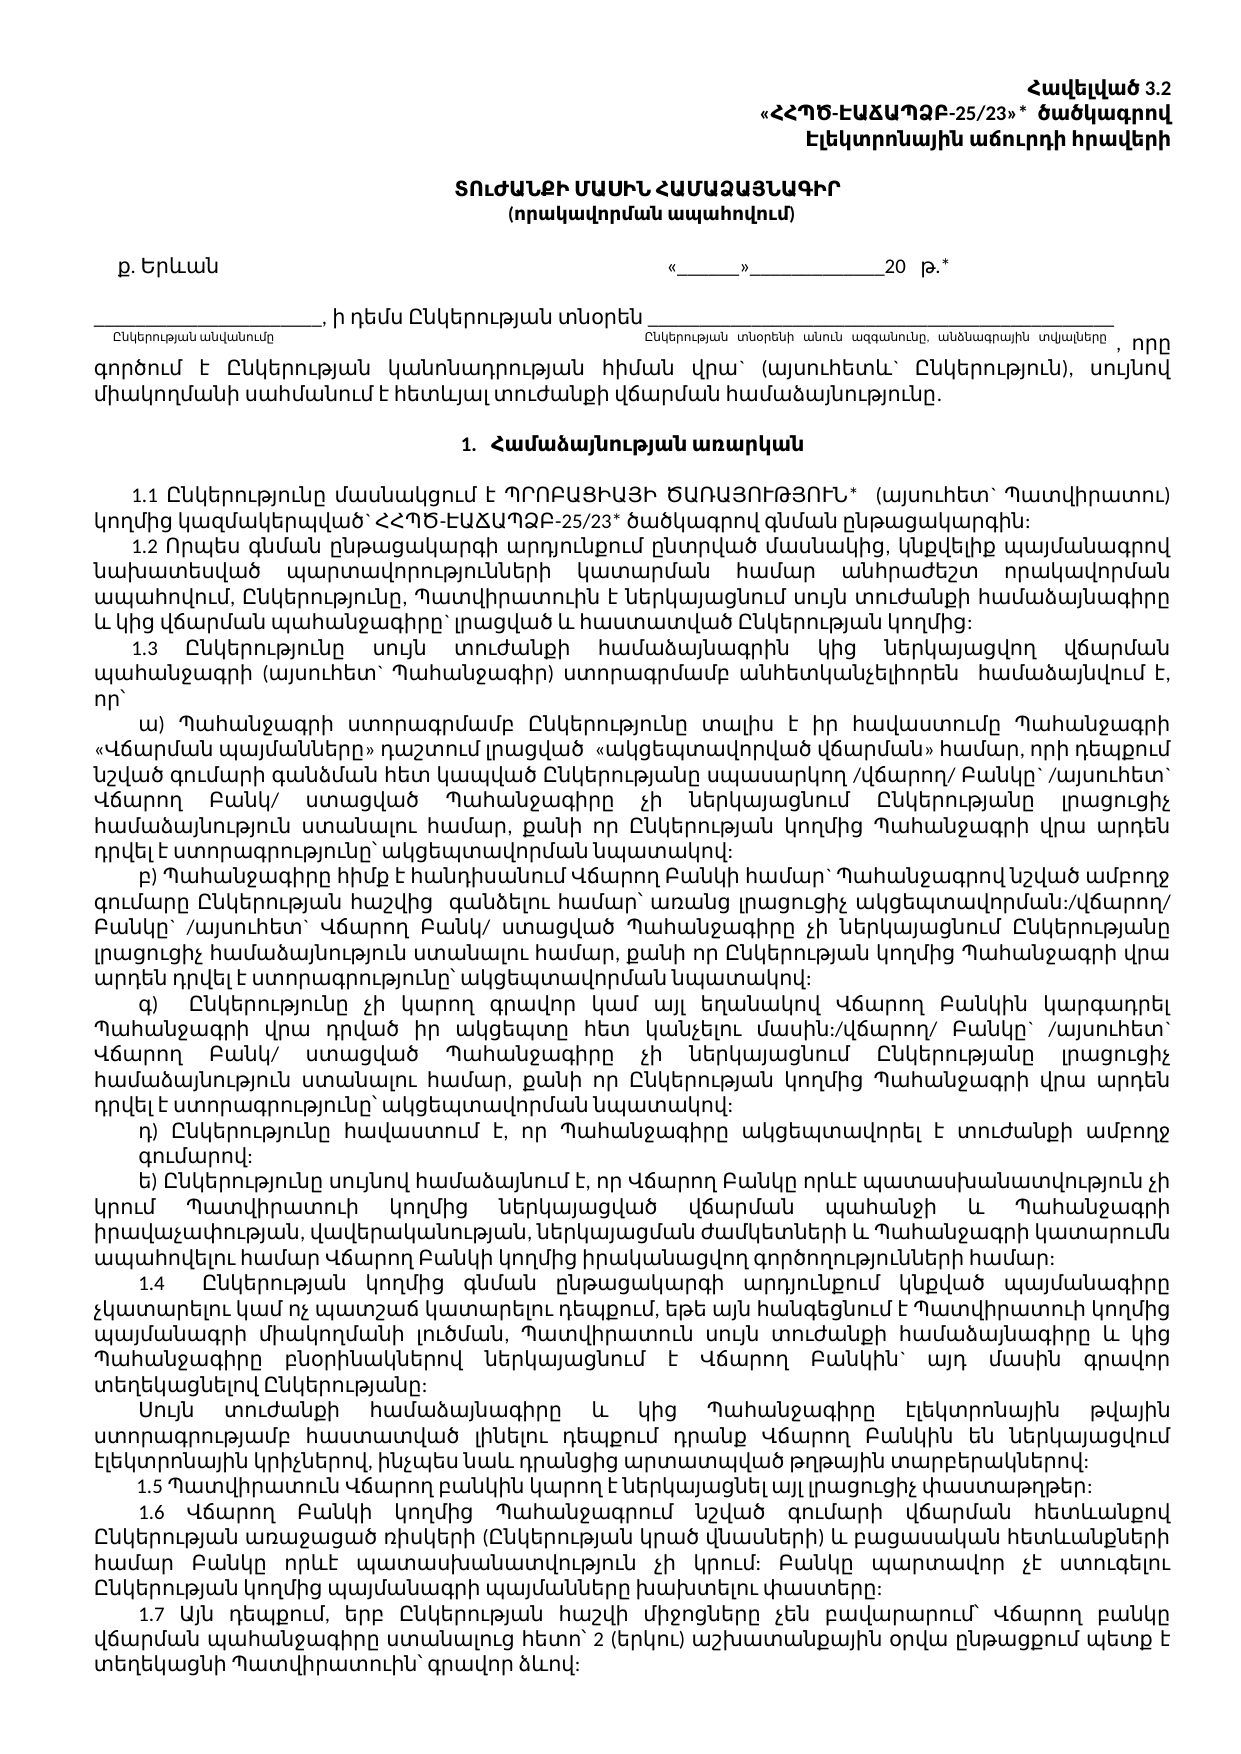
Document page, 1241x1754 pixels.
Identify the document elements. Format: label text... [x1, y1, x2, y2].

text «ՀՀՊԾ-ԷԱՃԱՊՁԲ-25/23»* ծածկագրով [94, 100, 1171, 126]
text Հավելված 3.2 [94, 75, 1171, 100]
text ա) Պահանջագրի ստորագրմամբ Ընկերությունը տալիս է իր հավաստումը Պահանջագրի «Վճարման պայմանները» դաշտում լրացված «ակցեպտավորված վճարման» համար, որի դեպքում նշված գումարի գանձման հետ կապված Ընկերությանը սպասարկող /վճարող/ Բանկը` /այսուհետ` Վճարող Բանկ/ ստացված Պահանջագիրը չի ներկայացնում Ընկերությանը լրացուցիչ համաձայնություն ստանալու համար, քանի որ Ընկերության կողմից Պահանջագրի վրա արդեն դրվել է ստորագրությունը՝ ակցեպտավորման նպատակով: [94, 711, 1171, 864]
text Ընկերության անվանումը Ընկերության տնօրենի անուն ազգանունը, անձնագրային տվյալները , որը գործում է Ընկերության կանոնադրության հիման վրա` (այսուհետև` Ընկերություն), սույնով միակողմանի սահմանում է հետևյալ տուժանքի վճարման համաձայնությունը. [94, 330, 1171, 406]
text 1. Համաձայնության առարկան [94, 432, 1171, 457]
text 1.2 Որպես գնման ընթացակարգի արդյունքում ընտրված մասնակից, կնքվելիք պայմանագրով նախատեսված պարտավորությունների կատարման համար անհրաժեշտ որակավորման ապահովում, Ընկերությունը, Պատվիրատուին է ներկայացնում սույն տուժանքի համաձայնագիրը և կից վճարման պահանջագիրը` լրացված և հաստատված Ընկերության կողմից: [94, 533, 1171, 635]
text 1.6 Վճարող Բանկի կողմից Պահանջագրում նշված գումարի վճարման հետևանքով Ընկերության առաջացած ռիսկերի (Ընկերության կրած վնասների) և բացասական հետևանքների համար Բանկը որևէ պատասխանատվություն չի կրում: Բանկը պարտավոր չէ ստուգելու Ընկերության կողմից պայմանագրի պայմանները խախտելու փաստերը: [94, 1499, 1171, 1601]
text գ) Ընկերությունը չի կարող գրավոր կամ այլ եղանակով Վճարող Բանկին կարգադրել Պահանջագրի վրա դրված իր ակցեպտը հետ կանչելու մասին:/վճարող/ Բանկը` /այսուհետ` Վճարող Բանկ/ ստացված Պահանջագիրը չի ներկայացնում Ընկերությանը լրացուցիչ համաձայնություն ստանալու համար, քանի որ Ընկերության կողմից Պահանջագրի վրա արդեն դրվել է ստորագրությունը՝ ակցեպտավորման նպատակով: [94, 991, 1171, 1118]
text դ) Ընկերությունը հավաստում է, որ Պահանջագիրը ակցեպտավորել է տուժանքի ամբողջ գումարով: [138, 1118, 1171, 1169]
text Սույն տուժանքի համաձայնագիրը և կից Պահանջագիրը էլեկտրոնային թվային ստորագրությամբ հաստատված լինելու դեպքում դրանք Վճարող Բանկին են ներկայացվում էլեկտրոնային կրիչներով, ինչպես նաև դրանցից արտատպված թղթային տարբերակներով: [94, 1397, 1171, 1474]
text 1.5 Պատվիրատուն Վճարող բանկին կարող է ներկայացնել այլ լրացուցիչ փաստաթղթեր: [94, 1474, 1171, 1499]
text ք. Երևան «______»_____________20 թ.* [94, 254, 1171, 279]
text 1.7 Այն դեպքում, երբ Ընկերության հաշվի միջոցները չեն բավարարում՝ Վճարող բանկը վճարման պահանջագիրը ստանալուց հետո՝ 2 (երկու) աշխատանքային օրվա ընթացքում պետք է տեղեկացնի Պատվիրատուին՝ գրավոր ձևով: [94, 1601, 1171, 1677]
text բ) Պահանջագիրը հիմք է հանդիսանում Վճարող Բանկի համար` Պահանջագրով նշված ամբողջ գումարը Ընկերության հաշվից գանձելու համար՝ առանց լրացուցիչ ակցեպտավորման:/վճարող/ Բանկը` /այսուհետ` Վճարող Բանկ/ ստացված Պահանջագիրը չի ներկայացնում Ընկերությանը լրացուցիչ համաձայնություն ստանալու համար, քանի որ Ընկերության կողմից Պահանջագրի վրա արդեն դրվել է ստորագրությունը՝ ակցեպտավորման նպատակով: [94, 864, 1171, 991]
text ՏՈւԺԱՆՔԻ ՄԱՍԻՆ ՀԱՄԱՁԱՅՆԱԳԻՐ [94, 177, 1171, 202]
text ______________________, ի դեմս Ընկերության տնօրեն _____________________________________________ [94, 304, 1171, 330]
text (որակավորման ապահովում) [94, 202, 1171, 225]
text Էլեկտրոնային աճուրդի հրավերի [94, 126, 1171, 151]
text 1.3 Ընկերությունը սույն տուժանքի համաձայնագրին կից ներկայացվող վճարման պահանջագրի (այսուհետ` Պահանջագիր) ստորագրմամբ անհետկանչելիորեն համաձայնվում է, որ՝ [94, 635, 1171, 711]
text ե) Ընկերությունը սույնով համաձայնում է, որ Վճարող Բանկը որևէ պատասխանատվություն չի կրում Պատվիրատուի կողմից ներկայացված վճարման պահանջի և Պահանջագրի իրավաչափության, վավերականության, ներկայացման ժամկետների և Պահանջագրի կատարումն ապահովելու համար Վճարող Բանկի կողմից իրականացվող գործողությունների համար: [94, 1169, 1171, 1270]
text 1.1 Ընկերությունը մասնակցում է ՊՐՈԲԱՑԻԱՅԻ ԾԱՌԱՅՈՒԹՅՈՒՆ* (այսուհետ` Պատվիրատու) կողմից կազմակերպված` ՀՀՊԾ-ԷԱՃԱՊՁԲ-25/23* ծածկագրով գնման ընթացակարգին: [94, 482, 1171, 533]
text 1.4 Ընկերության կողմից գնման ընթացակարգի արդյունքում կնքված պայմանագիրը չկատարելու կամ ոչ պատշաճ կատարելու դեպքում, եթե այն հանգեցնում է Պատվիրատուի կողմից պայմանագրի միակողմանի լուծման, Պատվիրատուն սույն տուժանքի համաձայնագիրը և կից Պահանջագիրը բնօրինակներով ներկայացնում է Վճարող Բանկին` այդ մասին գրավոր տեղեկացնելով Ընկերությանը: [94, 1270, 1171, 1397]
